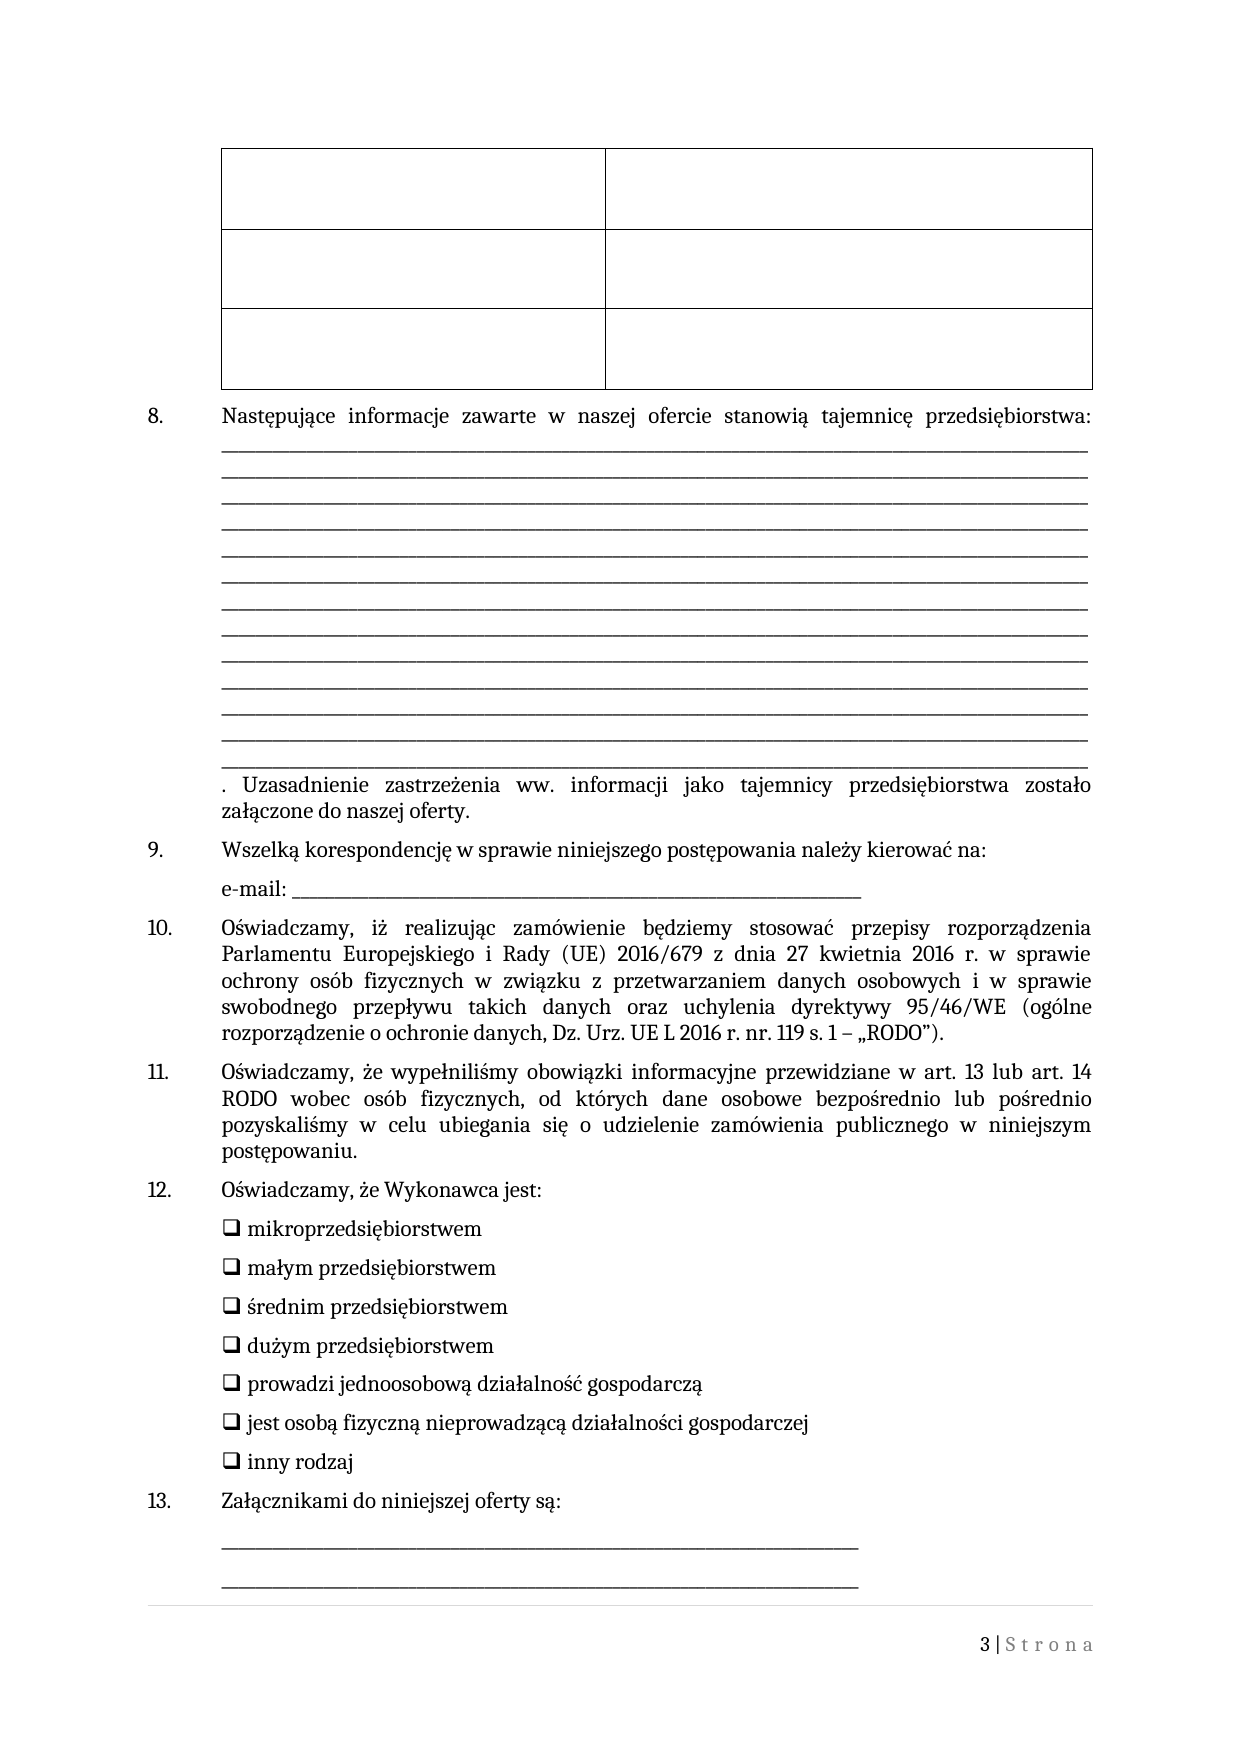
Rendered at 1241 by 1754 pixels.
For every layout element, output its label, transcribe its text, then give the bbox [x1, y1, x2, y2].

text mikroprzedsiębiorstwem [221, 1216, 1093, 1242]
table_cell [222, 230, 605, 308]
table_cell [606, 149, 1092, 229]
text e-mail: ___________________________________________________________________ [221, 876, 1093, 902]
text 8. Następujące informacje zawarte w naszej ofercie stanowią tajemnicę przedsiębiorstwa: ______________________________________________________________________________________________________________________________________________________________________________________________________________________________________________________________________________________________________________________________________________________________________________________________________________________________________________________________________________________________________________________________________________________________________________________________________________________________________________________________________________________________________________________________________________________________________________________________________________________________________________________________________________________________________________________________________________________________________________________________________________________________________________________________________________________________________________________________________________________________________________________________________________________________________________________________________________________________________________________________________________________________________________. Uzasadnienie zastrzeżenia ww. informacji jako tajemnicy przedsiębiorstwa zostało załączone do naszej oferty. [148, 403, 1093, 824]
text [221, 1566, 1093, 1592]
text jest osobą fizyczną nieprowadzącą działalności gospodarczej [221, 1410, 1093, 1436]
table_cell [222, 149, 605, 229]
table_cell [606, 230, 1092, 308]
text 13. Załącznikami do niniejszej oferty są: [148, 1488, 1093, 1514]
text 9. Wszelką korespondencję w sprawie niniejszego postępowania należy kierować na: [148, 837, 1093, 863]
text inny rodzaj [221, 1449, 1093, 1475]
text 10. Oświadczamy, iż realizując zamówienie będziemy stosować przepisy rozporządzenia Parlamentu Europejskiego i Rady (UE) 2016/679 z dnia 27 kwietnia 2016 r. w sprawie ochrony osób fizycznych w związku z przetwarzaniem danych osobowych i w sprawie swobodnego przepływu takich danych oraz uchylenia dyrektywy 95/46/WE (ogólne rozporządzenie o ochronie danych, Dz. Urz. UE L 2016 r. nr. 119 s. 1 – „RODO”). [148, 915, 1093, 1047]
text 12. Oświadczamy, że Wykonawca jest: [148, 1177, 1093, 1203]
table_cell [606, 309, 1092, 389]
text prowadzi jednoosobową działalność gospodarczą [221, 1371, 1093, 1398]
table_cell [222, 309, 605, 389]
text dużym przedsiębiorstwem [221, 1332, 1093, 1359]
text małym przedsiębiorstwem [221, 1255, 1093, 1281]
text 11. Oświadczamy, że wypełniliśmy obowiązki informacyjne przewidziane w art. 13 lub art. 14 RODO wobec osób fizycznych, od których dane osobowe bezpośrednio lub pośrednio pozyskaliśmy w celu ubiegania się o udzielenie zamówienia publicznego w niniejszym postępowaniu. [148, 1059, 1093, 1164]
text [221, 1527, 1093, 1553]
text średnim przedsiębiorstwem [221, 1293, 1093, 1320]
